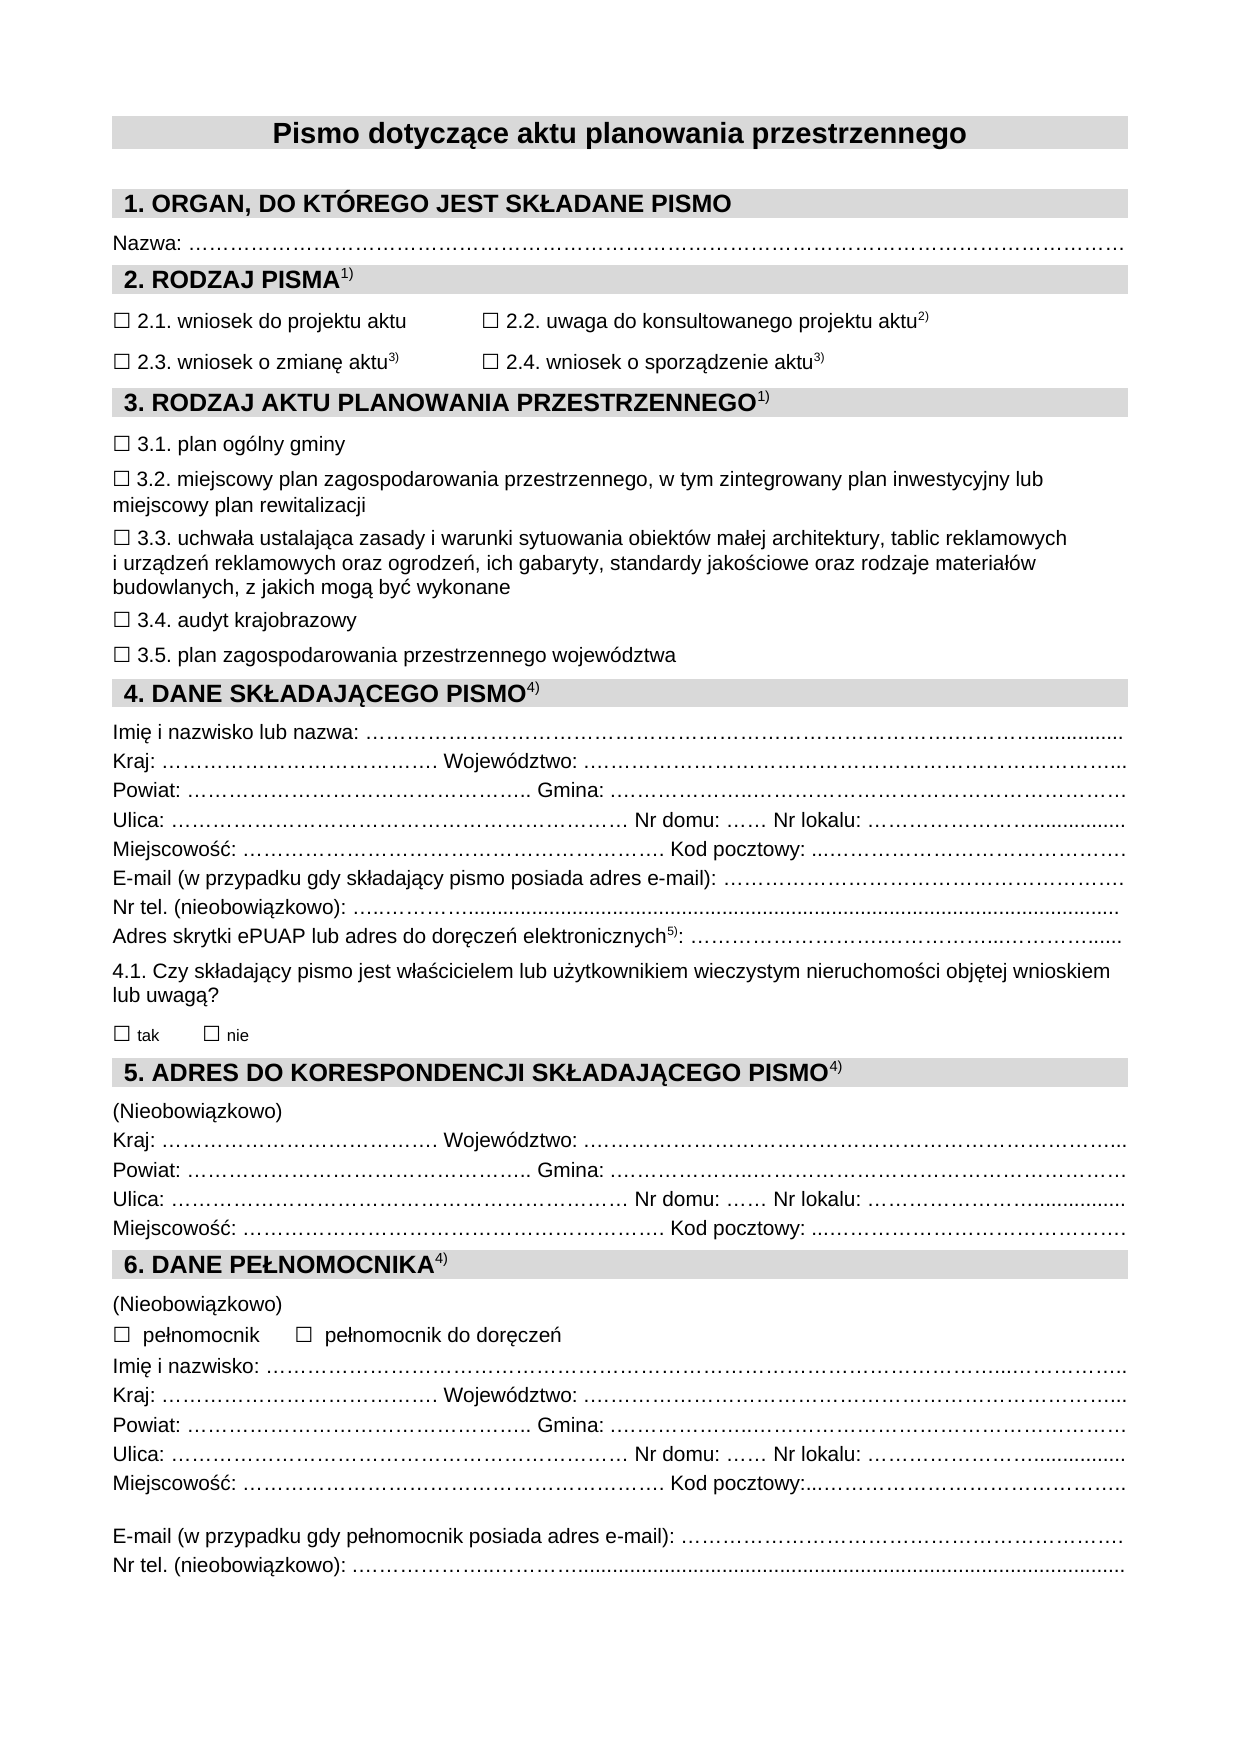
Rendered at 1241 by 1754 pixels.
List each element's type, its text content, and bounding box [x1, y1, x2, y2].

text Miejscowość: ……………………………………………………. Kod pocztowy:...…………………………………….. [112, 1471, 1128, 1519]
subtitle 3.1. plan ogólny gminy [112, 429, 1128, 458]
text E-mail (w przypadku gdy składający pismo posiada adres e-mail): …………………………………………………. [112, 866, 1128, 890]
subtitle 3. RODZAJ AKTU PLANOWANIA PRZESTRZENNEGO1) [112, 388, 1128, 417]
text Imię i nazwisko: ……………………………………………………………………………………………...…………….. [112, 1354, 1128, 1378]
text tak nie [112, 1019, 1128, 1047]
text Imię i nazwisko lub nazwa: ………………………………………………………………………….…………............... [112, 720, 1128, 744]
text pełnomocnik pełnomocnik do doręczeń [112, 1321, 1128, 1349]
text Ulica: ………………………………………………………… Nr domu: …… Nr lokalu: ……………………................ [112, 1187, 1128, 1211]
subtitle 3.2. miejscowy plan zagospodarowania przestrzennego, w tym zintegrowany plan inwestycyjny lub miejscowy plan rewitalizacji [112, 464, 1128, 516]
subtitle 3.5. plan zagospodarowania przestrzennego województwa [112, 640, 1128, 668]
text Powiat: ………………………………………….. Gmina: .………………..……………………………………………… [112, 1412, 1128, 1436]
subtitle 4.1. Czy składający pismo jest właścicielem lub użytkownikiem wieczystym nieruchomości objętej wnioskiem lub uwagą? [112, 958, 1128, 1006]
subtitle 6. DANE PEŁNOMOCNIKA4) [112, 1250, 1128, 1279]
subtitle 1. ORGAN, DO KTÓREGO JEST SKŁADANE PISMO [112, 189, 1128, 218]
text Kraj: …………………………………. Województwo: .…………………………………………………………………... [112, 749, 1128, 773]
text Ulica: ………………………………………………………… Nr domu: …… Nr lokalu: ……………………................ [112, 807, 1128, 831]
text Miejscowość: ……………………………………………………. Kod pocztowy: ...……………………………………. [112, 1216, 1128, 1240]
text E-mail (w przypadku gdy pełnomocnik posiada adres e-mail): ………………………………………………………. [112, 1524, 1128, 1548]
text Nazwa: ……………………………………………………………………………………………………………………… [112, 231, 1128, 254]
text Kraj: …………………………………. Województwo: .…………………………………………………………………... [112, 1383, 1128, 1407]
subtitle 2. RODZAJ PISMA) [112, 265, 1128, 294]
subtitle Pismo dotyczące aktu planowania przestrzennego [112, 116, 1128, 149]
subtitle 5. ADRES DO KORESPONDENCJI SKŁADAJĄCEGO PISMO4) [112, 1058, 1128, 1087]
subtitle 3.3. uchwała ustalająca zasady i warunki sytuowania obiektów małej architektury, tablic reklamowych i urządzeń reklamowych oraz ogrodzeń, ich gabaryty, standardy jakościowe oraz rodzaje materiałów budowlanych, z jakich mogą być wykonane [112, 523, 1128, 599]
text Powiat: ………………………………………….. Gmina: .………………..……………………………………………… [112, 778, 1128, 802]
text Nr tel. (nieobowiązkowo): .………………..…………............................................................................................... [112, 1553, 1128, 1577]
text Adres skrytki ePUAP lub adres do doręczeń elektronicznych): ……………………….……………...…………...... [112, 924, 1128, 948]
subtitle 4. DANE SKŁADAJĄCEGO PISMO) [112, 679, 1128, 707]
subtitle 3.4. audyt krajobrazowy [112, 605, 1128, 634]
text (Nieobowiązkowo) [112, 1291, 1128, 1315]
subtitle 2.3. wniosek o zmianę aktu) 2.4. wniosek o sporządzenie aktu3) [112, 347, 1128, 376]
text Nr tel. (nieobowiązkowo): …..…………................................................................................................................. [112, 895, 1128, 919]
text Ulica: ………………………………………………………… Nr domu: …… Nr lokalu: ……………………................ [112, 1442, 1128, 1466]
text (Nieobowiązkowo) [112, 1099, 1128, 1123]
text Powiat: ………………………………………….. Gmina: .………………..……………………………………………… [112, 1157, 1128, 1181]
subtitle 2.1. wniosek do projektu aktu 2.2. uwaga do konsultowanego projektu aktu) [112, 306, 1128, 334]
text Miejscowość: ……………………………………………………. Kod pocztowy: ...……………………………………. [112, 837, 1128, 861]
text Kraj: …………………………………. Województwo: .…………………………………………………………………... [112, 1128, 1128, 1152]
